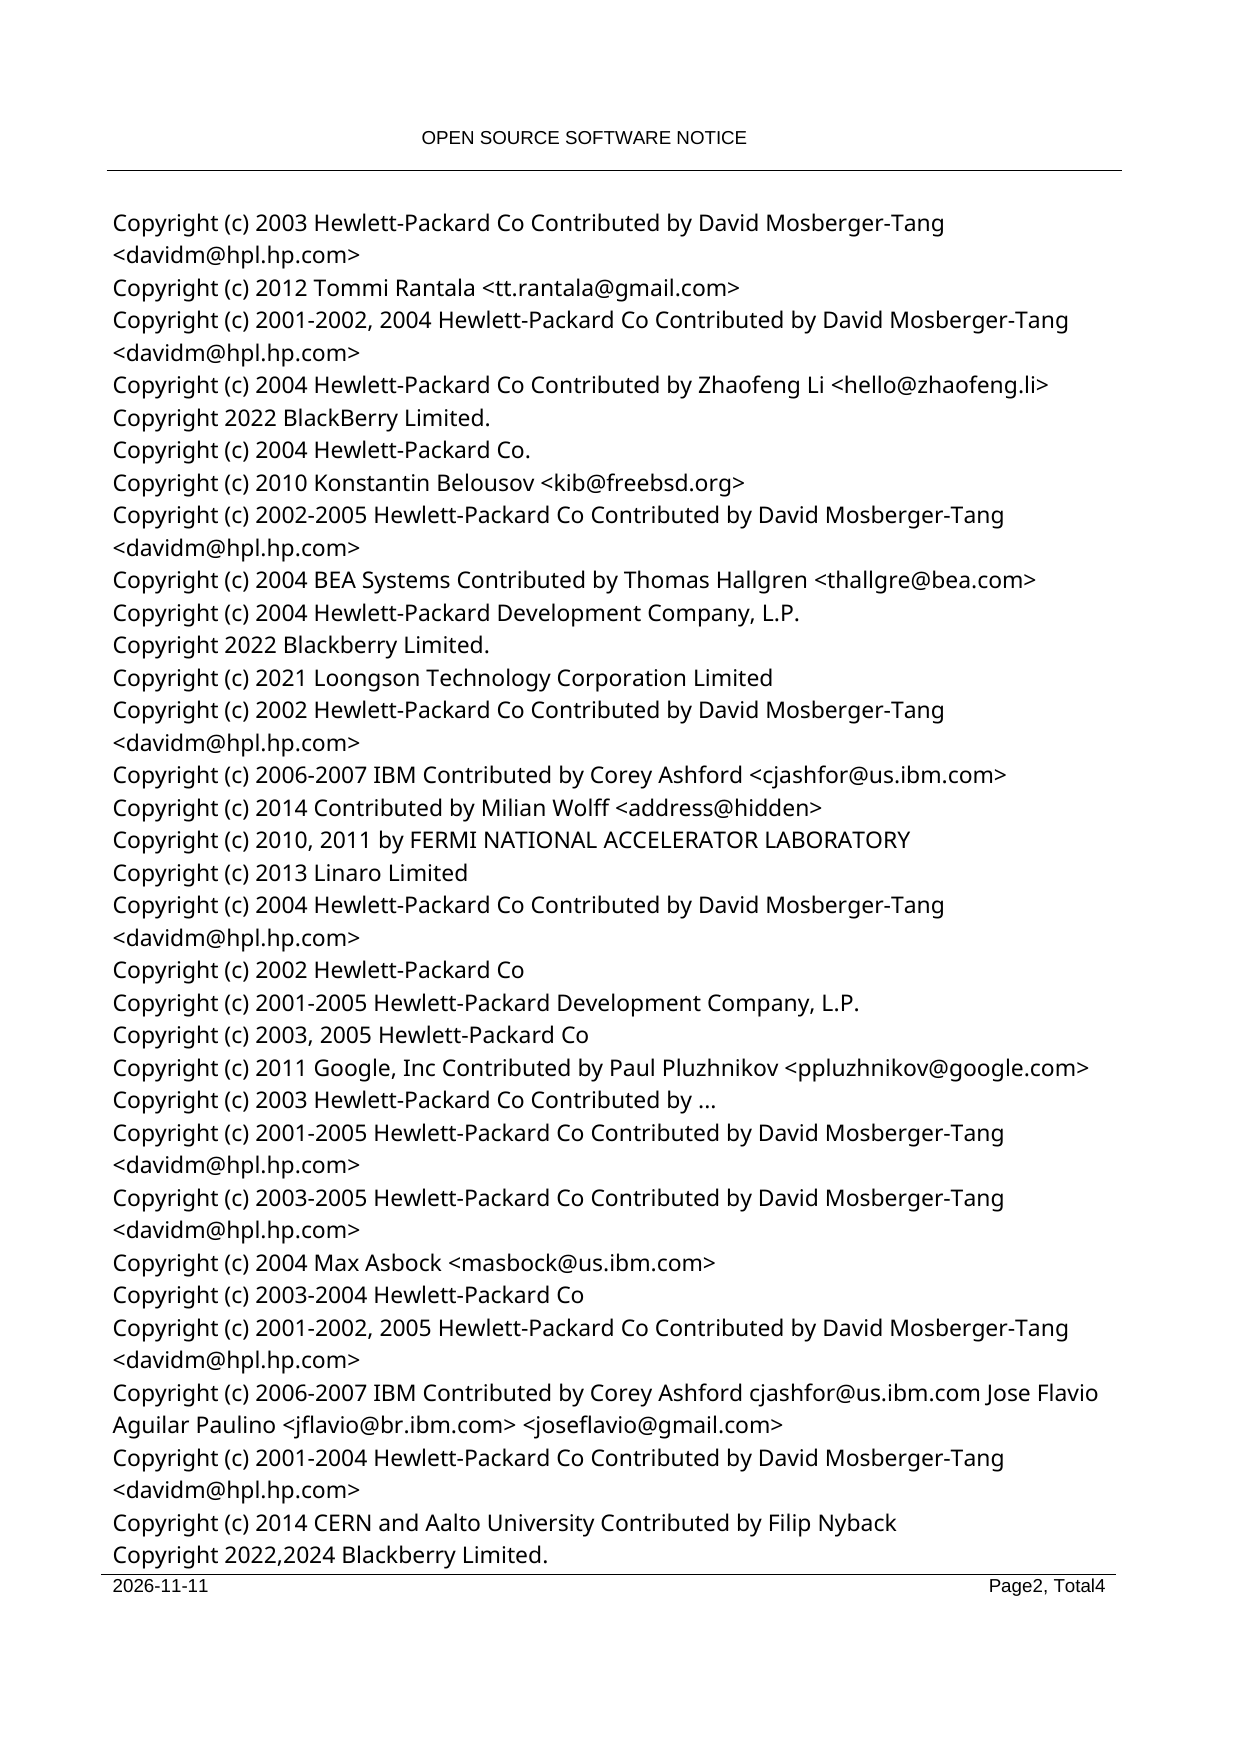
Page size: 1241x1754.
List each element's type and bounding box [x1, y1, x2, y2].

text [112, 206, 1128, 1571]
